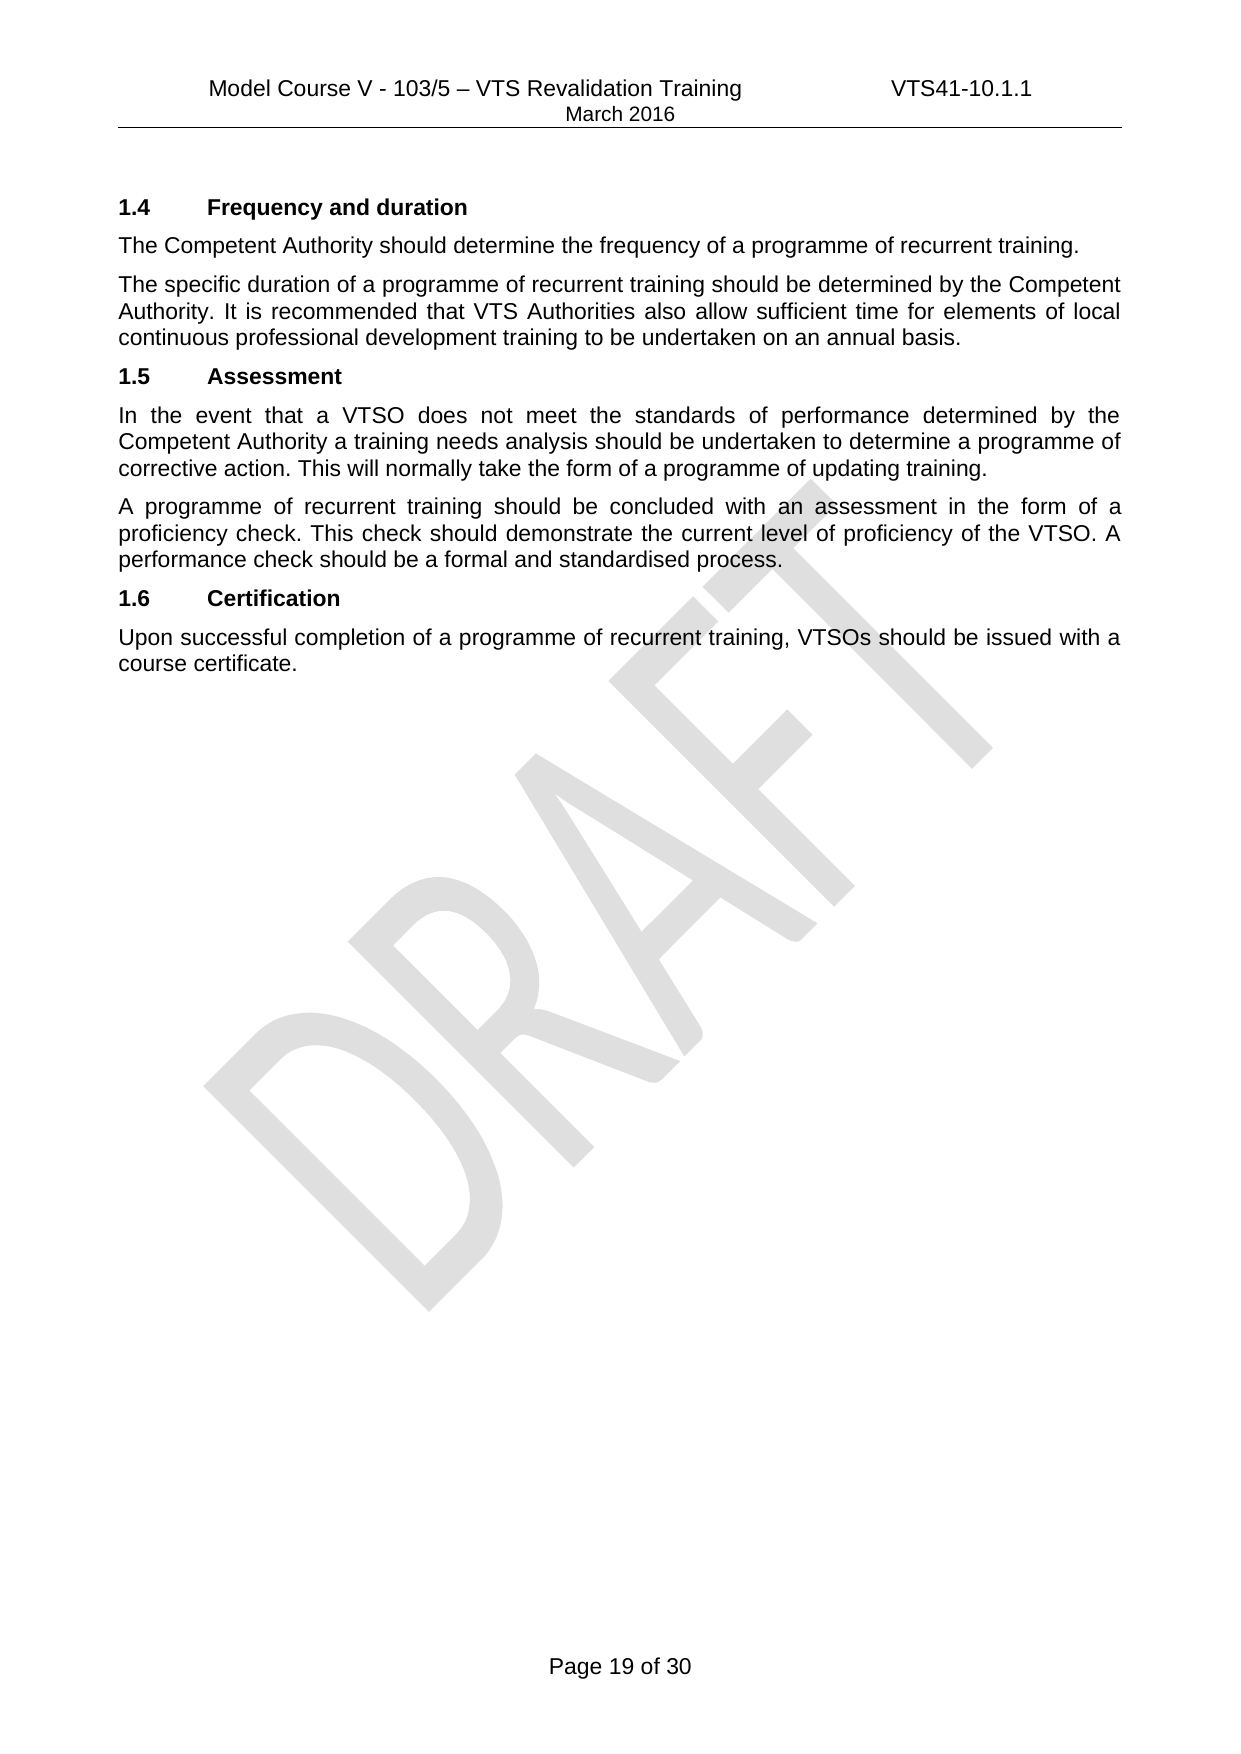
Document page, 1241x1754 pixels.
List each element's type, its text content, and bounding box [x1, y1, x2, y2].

text In the event that a VTSO does not meet the standards of performance determined by the Competent Authority a training needs analysis should be undertaken to determine a programme of corrective action. This will normally take the form of a programme of updating training. [118, 402, 1122, 481]
subtitle Assessment [118, 363, 1122, 389]
subtitle Frequency and duration [118, 194, 1122, 220]
subtitle Certification [118, 585, 1122, 611]
text The Competent Authority should determine the frequency of a programme of recurrent training. [118, 232, 1122, 259]
text The specific duration of a programme of recurrent training should be determined by the Competent Authority. It is recommended that VTS Authorities also allow sufficient time for elements of local continuous professional development training to be undertaken on an annual basis. [118, 271, 1122, 350]
text A programme of recurrent training should be concluded with an assessment in the form of a proficiency check. This check should demonstrate the current level of proficiency of the VTSO. A performance check should be a formal and standardised process. [118, 493, 1122, 572]
text Upon successful completion of a programme of recurrent training, VTSOs should be issued with a course certificate. [118, 624, 1122, 676]
